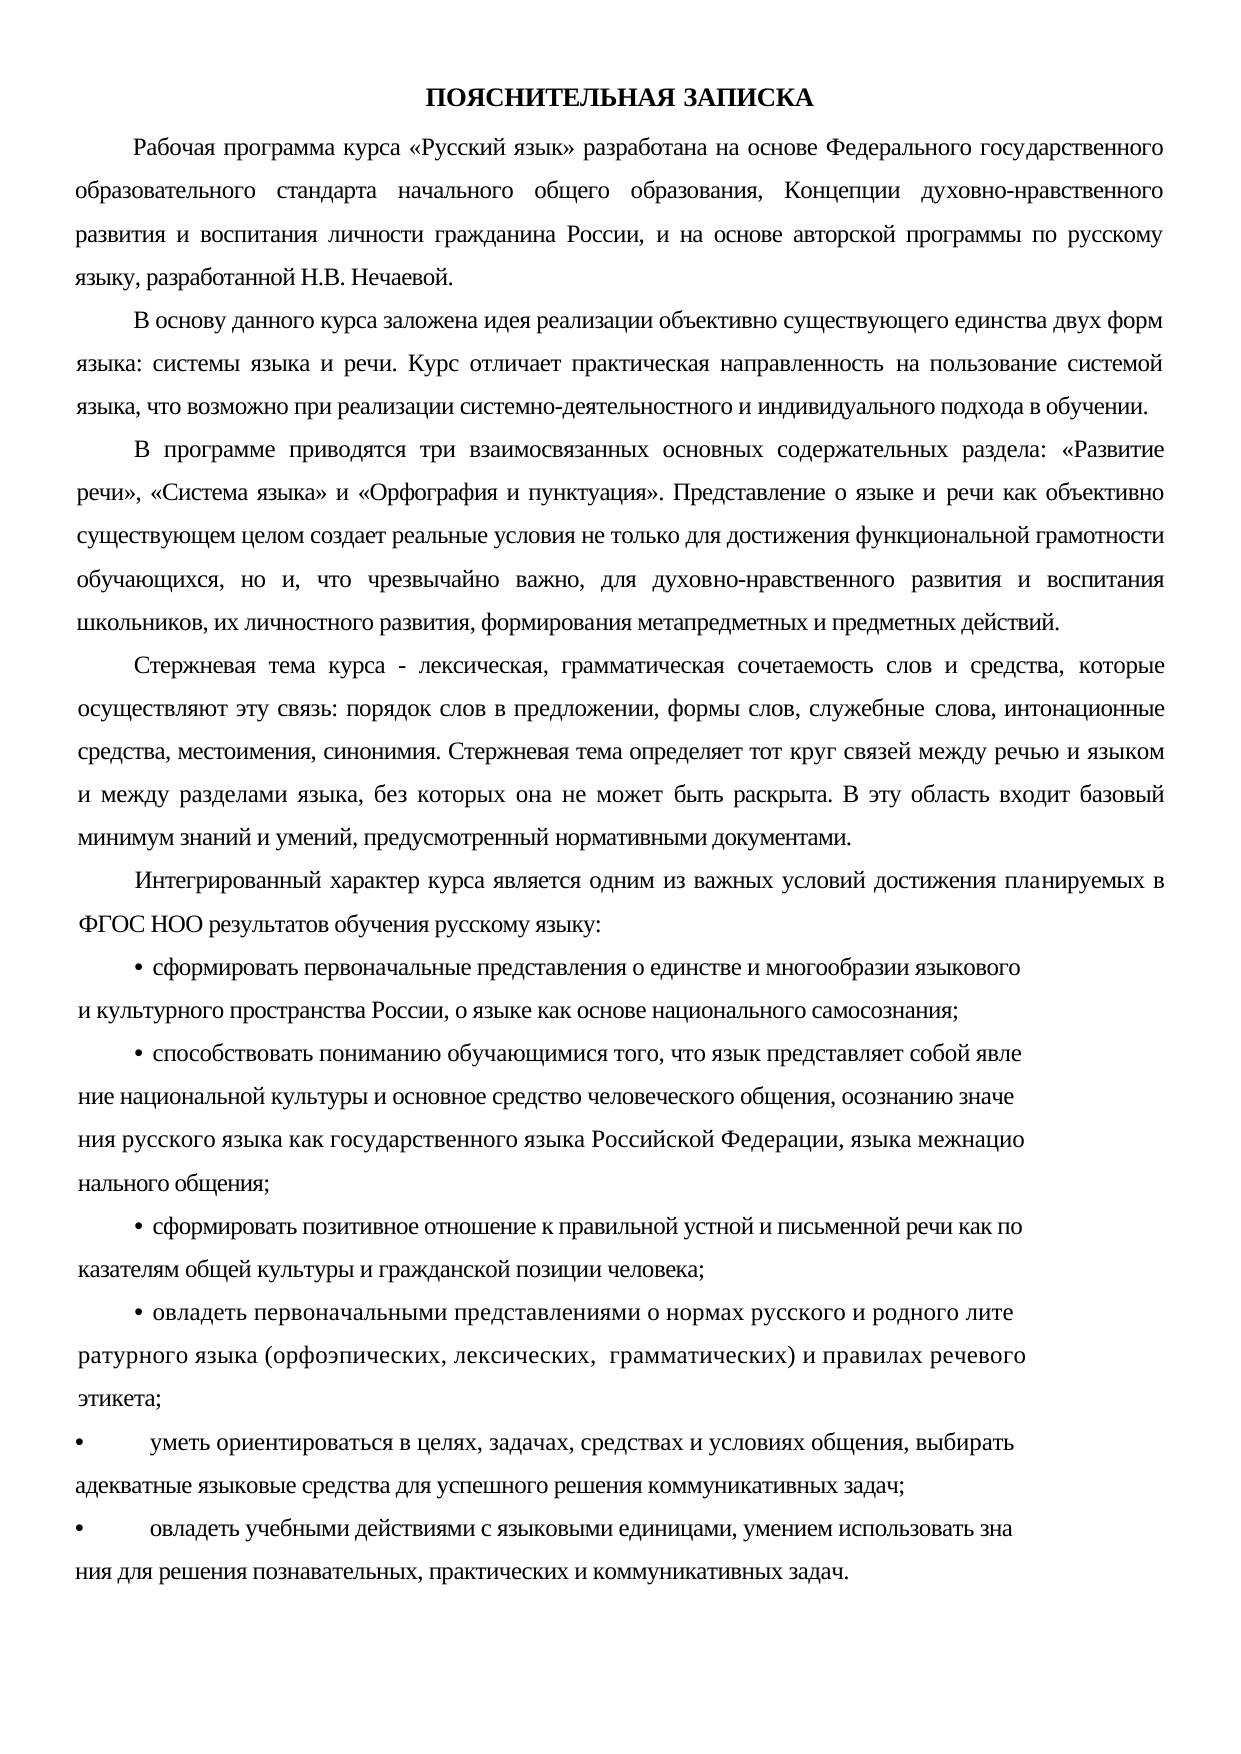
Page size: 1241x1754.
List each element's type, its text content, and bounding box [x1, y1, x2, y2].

text Стержневая тема курса - лексическая, грамматическая сочетаемость слов и средства, которые осуществляют эту связь: порядок слов в предложении, формы слов, служебные слова, интонационные средства, местоимения, синонимия. Стержневая тема определяет тот круг связей между речью и языком и между разделами языка, без которых она не может быть раскрыта. В эту область входит базовый минимум знаний и умений, предусмотренный нормативными документами. [77, 650, 1165, 851]
text Рабочая программа курса «Русский язык» разработана на основе Федерального государственного образовательного стандарта начального общего образования, Концепции духовно-нравственного развития и воспитания личности гражданина России, и на основе авторской программы по русскому языку, разработанной Н.В. Нечаевой. [75, 132, 1163, 291]
list сформировать позитивное отношение к правильной устной и письменной речи как по казателям общей культуры и гражданской позиции человека; [78, 1211, 1165, 1283]
text В основу данного курса заложена идея реализации объективно существующего единства двух форм языка: системы языка и речи. Курс отличает практическая направленность на пользование системой языка, что возможно при реализации системно-деятельностного и индивидуального подхода в обучении. [76, 305, 1163, 420]
list сформировать первоначальные представления о единстве и многообразии языкового и культурного пространства России, о языке как основе национального самосознания; [78, 952, 1165, 1024]
text Интегрированный характер курса является одним из важных условий достижения планируемых в ФГОС НОО результатов обучения русскому языку: [78, 866, 1165, 937]
text В программе приводятся три взаимосвязанных основных содержательных раздела: «Развитие речи», «Система языка» и «Орфография и пунктуация». Представление о языке и речи как объективно существующем целом создает реальные условия не только для достижения функциональной грамотности обучающихся, но и, что чрезвычайно важно, для духовно-нравственного развития и воспитания школьников, их личностного развития, формирования метапредметных и предметных действий. [76, 434, 1164, 636]
list овладеть учебными действиями с языковыми единицами, умением использовать зна ния для решения познавательных, практических и коммуникативных задач. [75, 1513, 1165, 1585]
list способствовать пониманию обучающимися того, что язык представляет собой явле ние национальной культуры и основное средство человеческого общения, осознанию значе ния русского языка как государственного языка Российской Федерации, языка межнацио нального общения; [78, 1038, 1165, 1196]
list овладеть первоначальными представлениями о нормах русского и родного лите ратурного языка (орфоэпических, лексических, грамматических) и правилах речевого этикета; [78, 1297, 1165, 1412]
list уметь ориентироваться в целях, задачах, средствах и условиях общения, выбирать адекватные языковые средства для успешного решения коммуникативных задач; [75, 1427, 1165, 1499]
text пояснительная записка [75, 75, 1164, 113]
